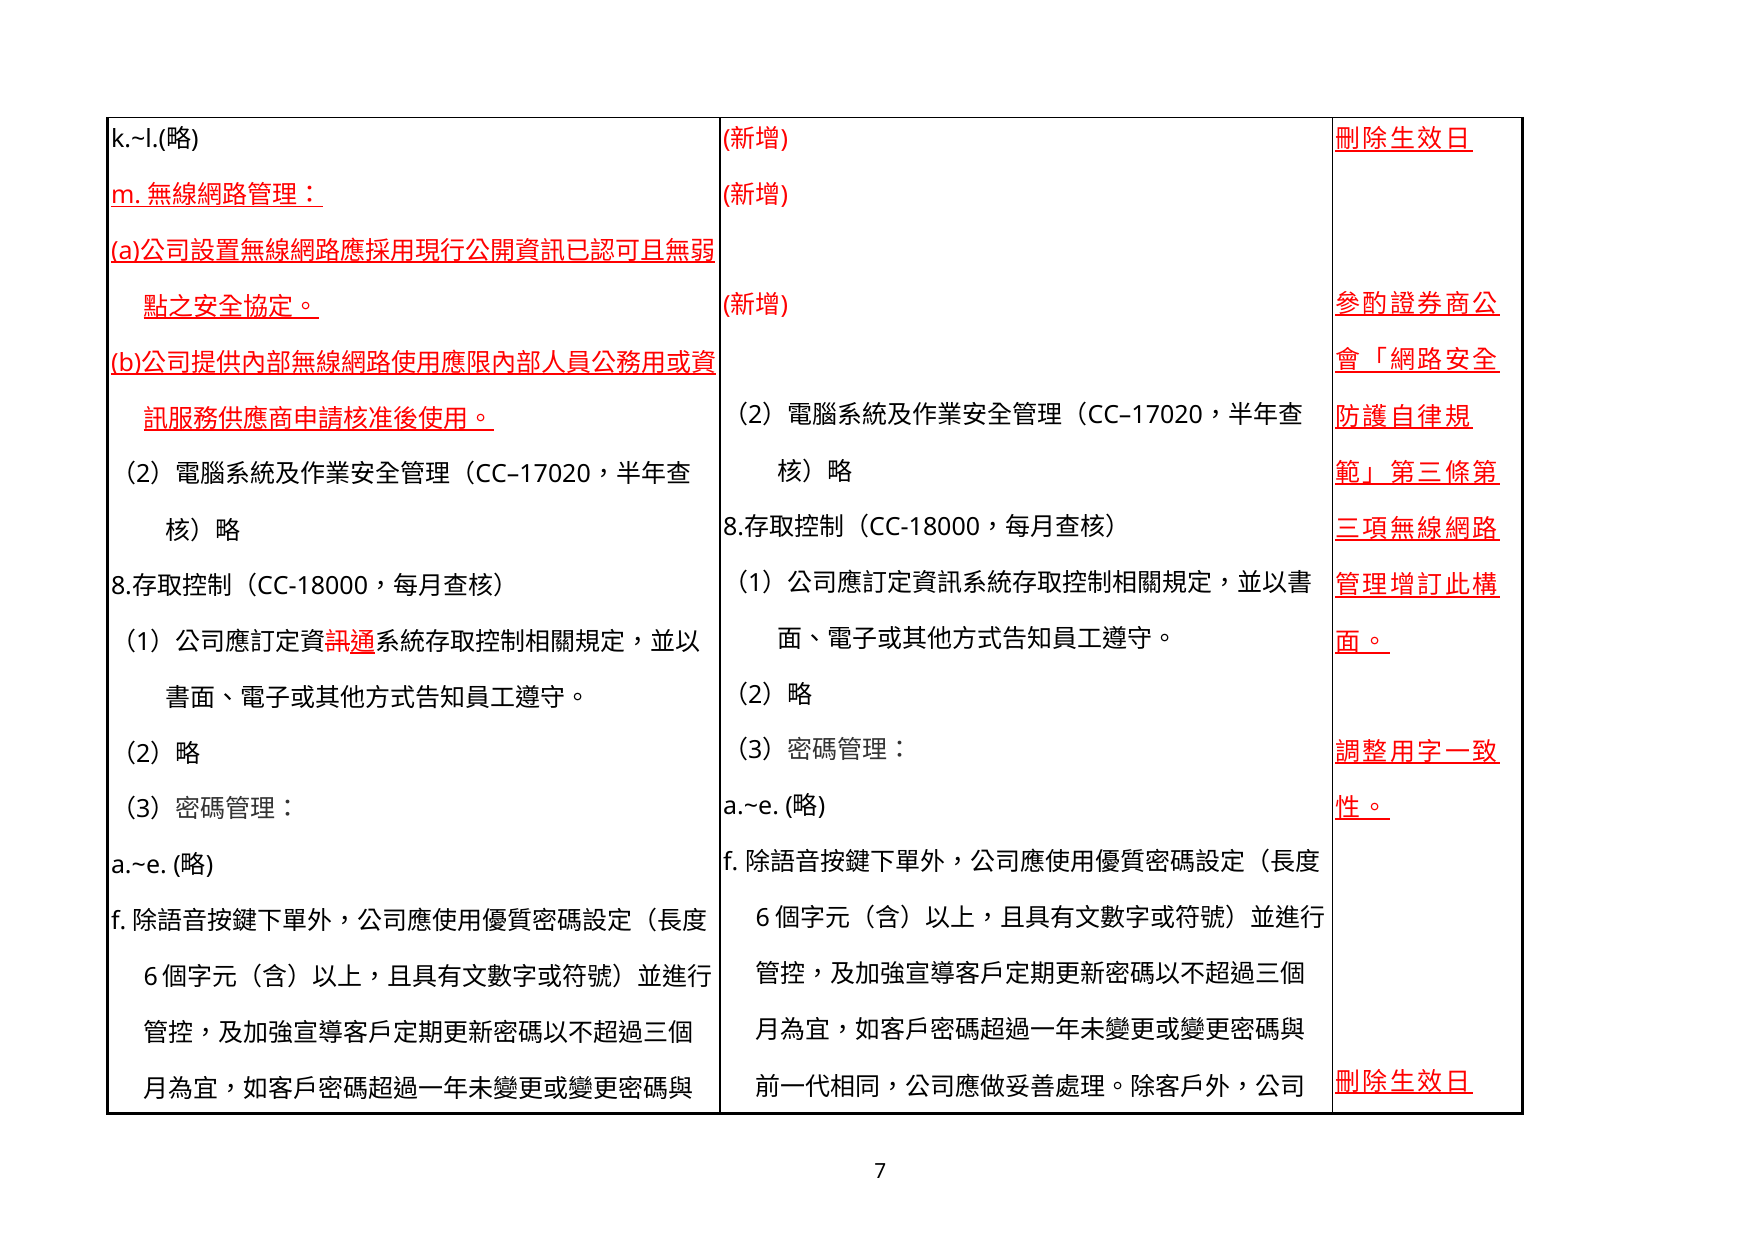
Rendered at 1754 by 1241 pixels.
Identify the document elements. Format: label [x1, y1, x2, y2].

table_cell [109, 118, 719, 1112]
table_cell [721, 118, 1332, 1112]
table_cell [1333, 118, 1521, 1112]
